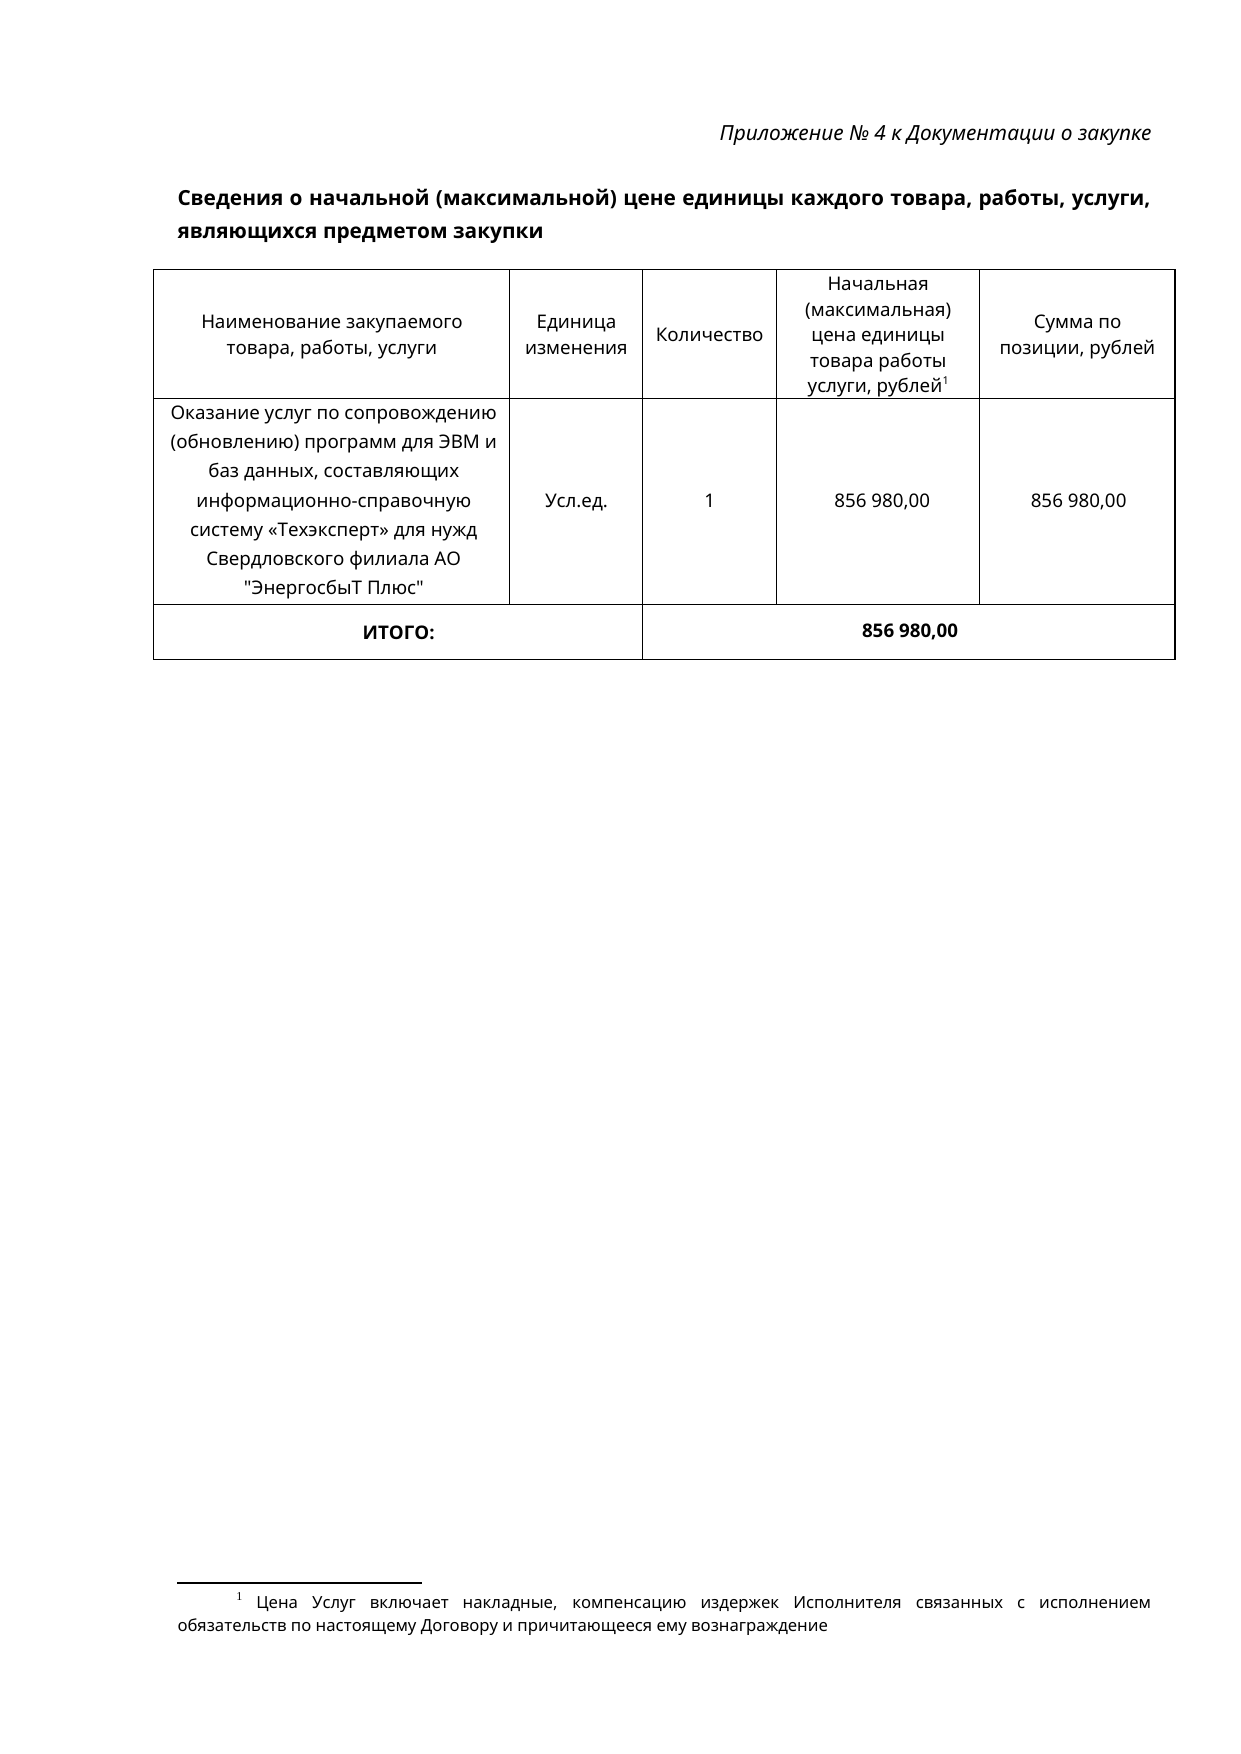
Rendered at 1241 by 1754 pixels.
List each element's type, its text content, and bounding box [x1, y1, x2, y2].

table_cell 856 980,00 [777, 399, 979, 604]
list Приложение № 4 к Документации о закупке [252, 118, 1152, 147]
table_cell ИТОГО: [154, 605, 642, 659]
table_header Единица изменения [510, 270, 642, 398]
table_cell Оказание услуг по сопровождению (обновлению) программ для ЭВМ и баз данных, составляющих информационно-справочную систему «Техэксперт» для нужд Свердловского филиала АО "ЭнергосбыТ Плюс" [154, 399, 509, 604]
table_cell 1 [643, 399, 776, 604]
text Сведения о начальной (максимальной) цене единицы каждого товара, работы, услуги, являющихся предметом закупки [177, 183, 1152, 244]
table_header Количество [643, 270, 776, 398]
table_header Наименование закупаемого товара, работы, услуги [154, 270, 509, 398]
table_header Сумма по позиции, рублей [980, 270, 1174, 398]
table_cell 856 980,00 [980, 399, 1174, 604]
table_cell 856 980,00 [643, 605, 1174, 659]
table_cell Усл.ед. [510, 399, 642, 604]
table_header Начальная (максимальная) цена единицы товара работы услуги, рублей [777, 270, 979, 398]
